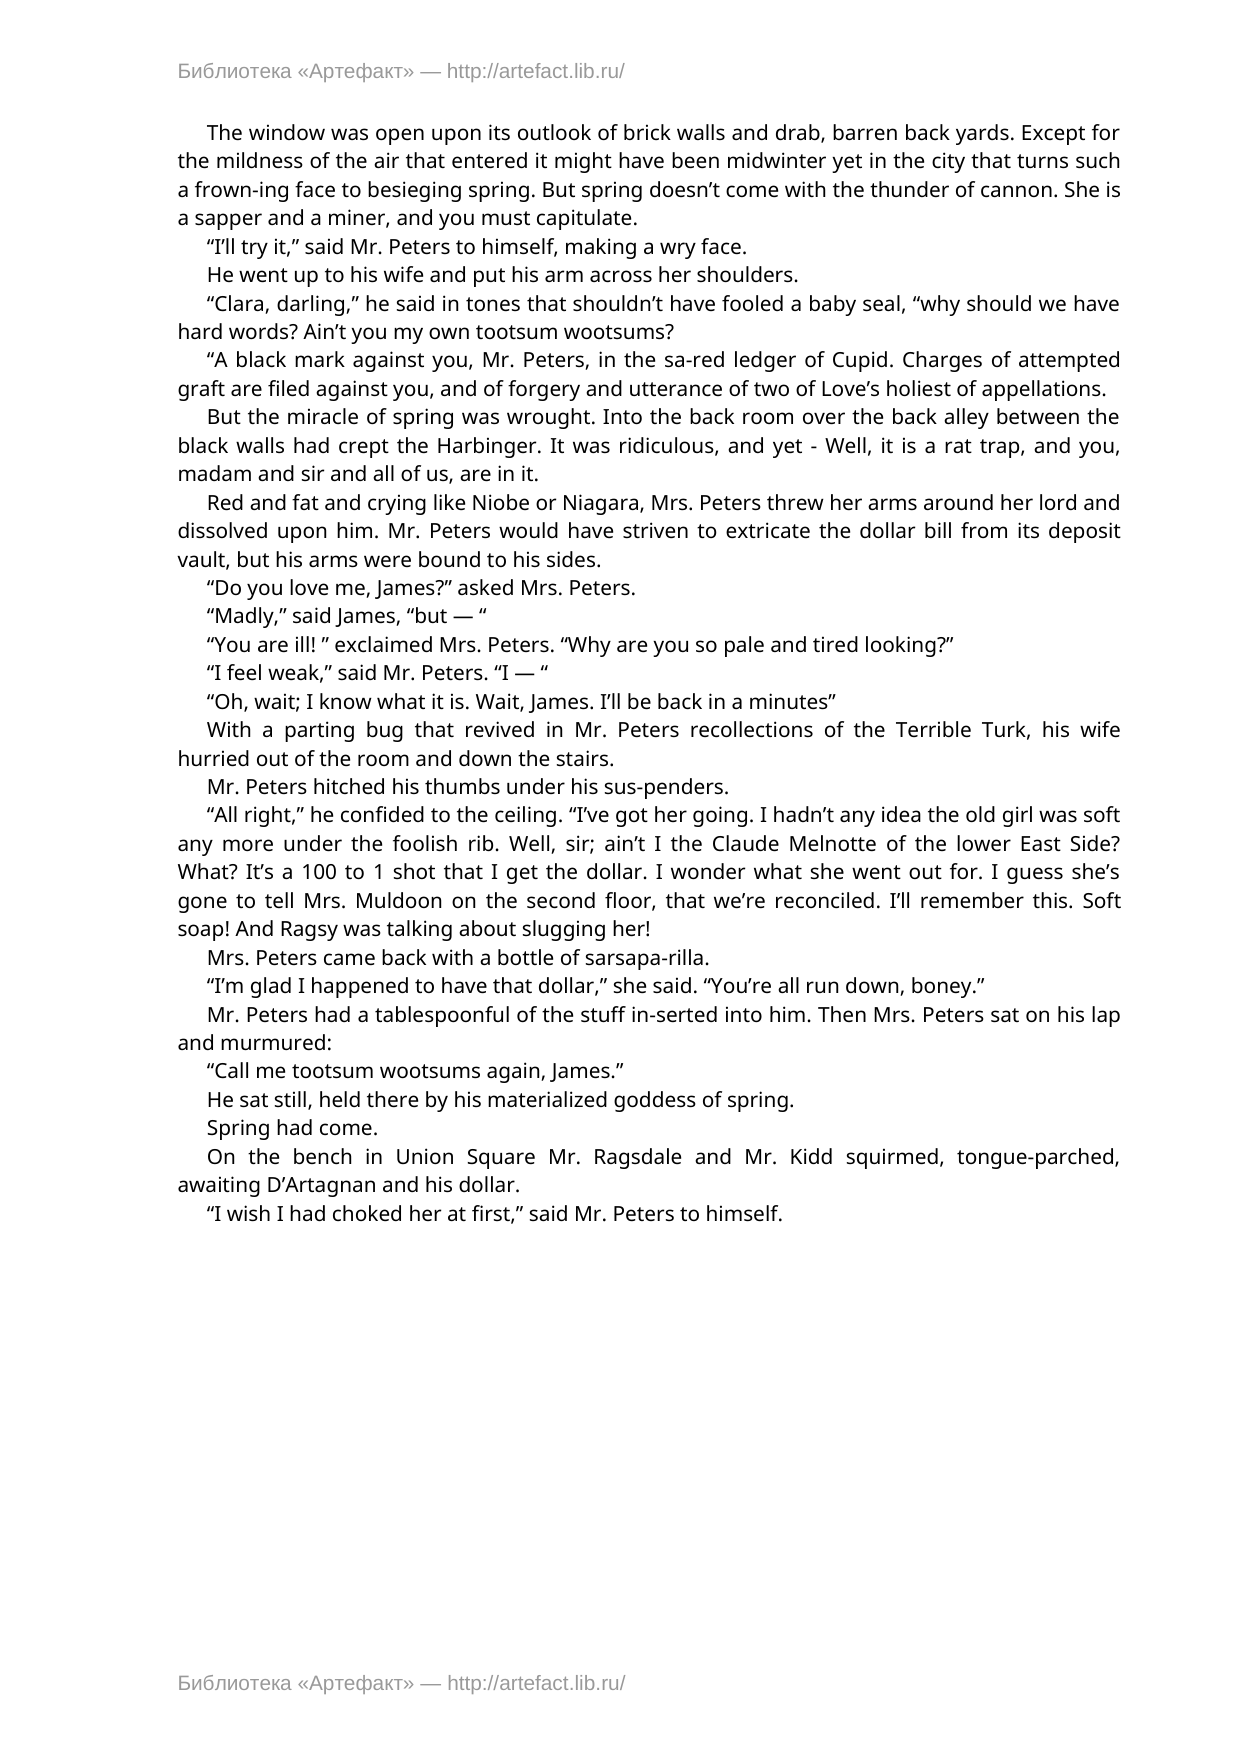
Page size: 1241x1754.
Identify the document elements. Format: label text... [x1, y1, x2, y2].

text “Do you love me, James?” asked Mrs. Peters. [177, 573, 1122, 602]
text “You are ill! ” exclaimed Mrs. Peters. “Why are you so pale and tired looking?” [177, 630, 1122, 658]
text “A black mark against you, Mr. Peters, in the sa-red ledger of Cupid. Charges of attempted graft are filed against you, and of forgery and utterance of two of Love’s holiest of appellations. [177, 346, 1122, 402]
text Red and fat and crying like Niobe or Niagara, Mrs. Peters threw her arms around her lord and dissolved upon him. Mr. Peters would have striven to extricate the dollar bill from its deposit vault, but his arms were bound to his sides. [177, 488, 1122, 573]
text Mr. Peters hitched his thumbs under his sus-penders. [177, 772, 1122, 801]
text “All right,” he confided to the ceiling. “I’ve got her going. I hadn’t any idea the old girl was soft any more under the foolish rib. Well, sir; ain’t I the Claude Melnotte of the lower East Side? What? It’s a 100 to 1 shot that I get the dollar. I wonder what she went out for. I guess she’s gone to tell Mrs. Muldoon on the second floor, that we’re reconciled. I’ll remember this. Soft soap! And Ragsy was talking about slugging her! [177, 801, 1122, 943]
text Mr. Peters had a tablespoonful of the stuff in-serted into him. Then Mrs. Peters sat on his lap and murmured: [177, 1000, 1122, 1057]
text “Call me tootsum wootsums again, James.” [177, 1057, 1122, 1085]
text Mrs. Peters came back with a bottle of sarsapa-rilla. [177, 943, 1122, 971]
text With a parting bug that revived in Mr. Peters recollections of the Terrible Turk, his wife hurried out of the room and down the stairs. [177, 715, 1122, 772]
text On the bench in Union Square Mr. Ragsdale and Mr. Kidd squirmed, tongue-parched, awaiting D’Artagnan and his dollar. [177, 1142, 1122, 1199]
text “I wish I had choked her at first,” said Mr. Peters to himself. [177, 1199, 1122, 1227]
text “Oh, wait; I know what it is. Wait, James. I’ll be back in a minutes” [177, 687, 1122, 715]
text The window was open upon its outlook of brick walls and drab, barren back yards. Except for the mildness of the air that entered it might have been midwinter yet in the city that turns such a frown-ing face to besieging spring. But spring doesn’t come with the thunder of cannon. She is a sapper and a miner, and you must capitulate. [177, 118, 1122, 232]
text “I’m glad I happened to have that dollar,” she said. “You’re all run down, boney.” [177, 971, 1122, 1000]
text He sat still, held there by his materialized goddess of spring. [177, 1085, 1122, 1113]
text He went up to his wife and put his arm across her shoulders. [177, 260, 1122, 289]
text Spring had come. [177, 1113, 1122, 1142]
text “Clara, darling,” he said in tones that shouldn’t have fooled a baby seal, “why should we have hard words? Ain’t you my own tootsum wootsums? [177, 289, 1122, 346]
text “I’ll try it,” said Mr. Peters to himself, making a wry face. [177, 232, 1122, 260]
text But the miracle of spring was wrought. Into the back room over the back alley between the black walls had crept the Harbinger. It was ridiculous, and yet - Well, it is a rat trap, and you, madam and sir and all of us, are in it. [177, 402, 1122, 488]
text “I feel weak,” said Mr. Peters. “I — “ [177, 658, 1122, 687]
text “Madly,” said James, “but — “ [177, 602, 1122, 630]
